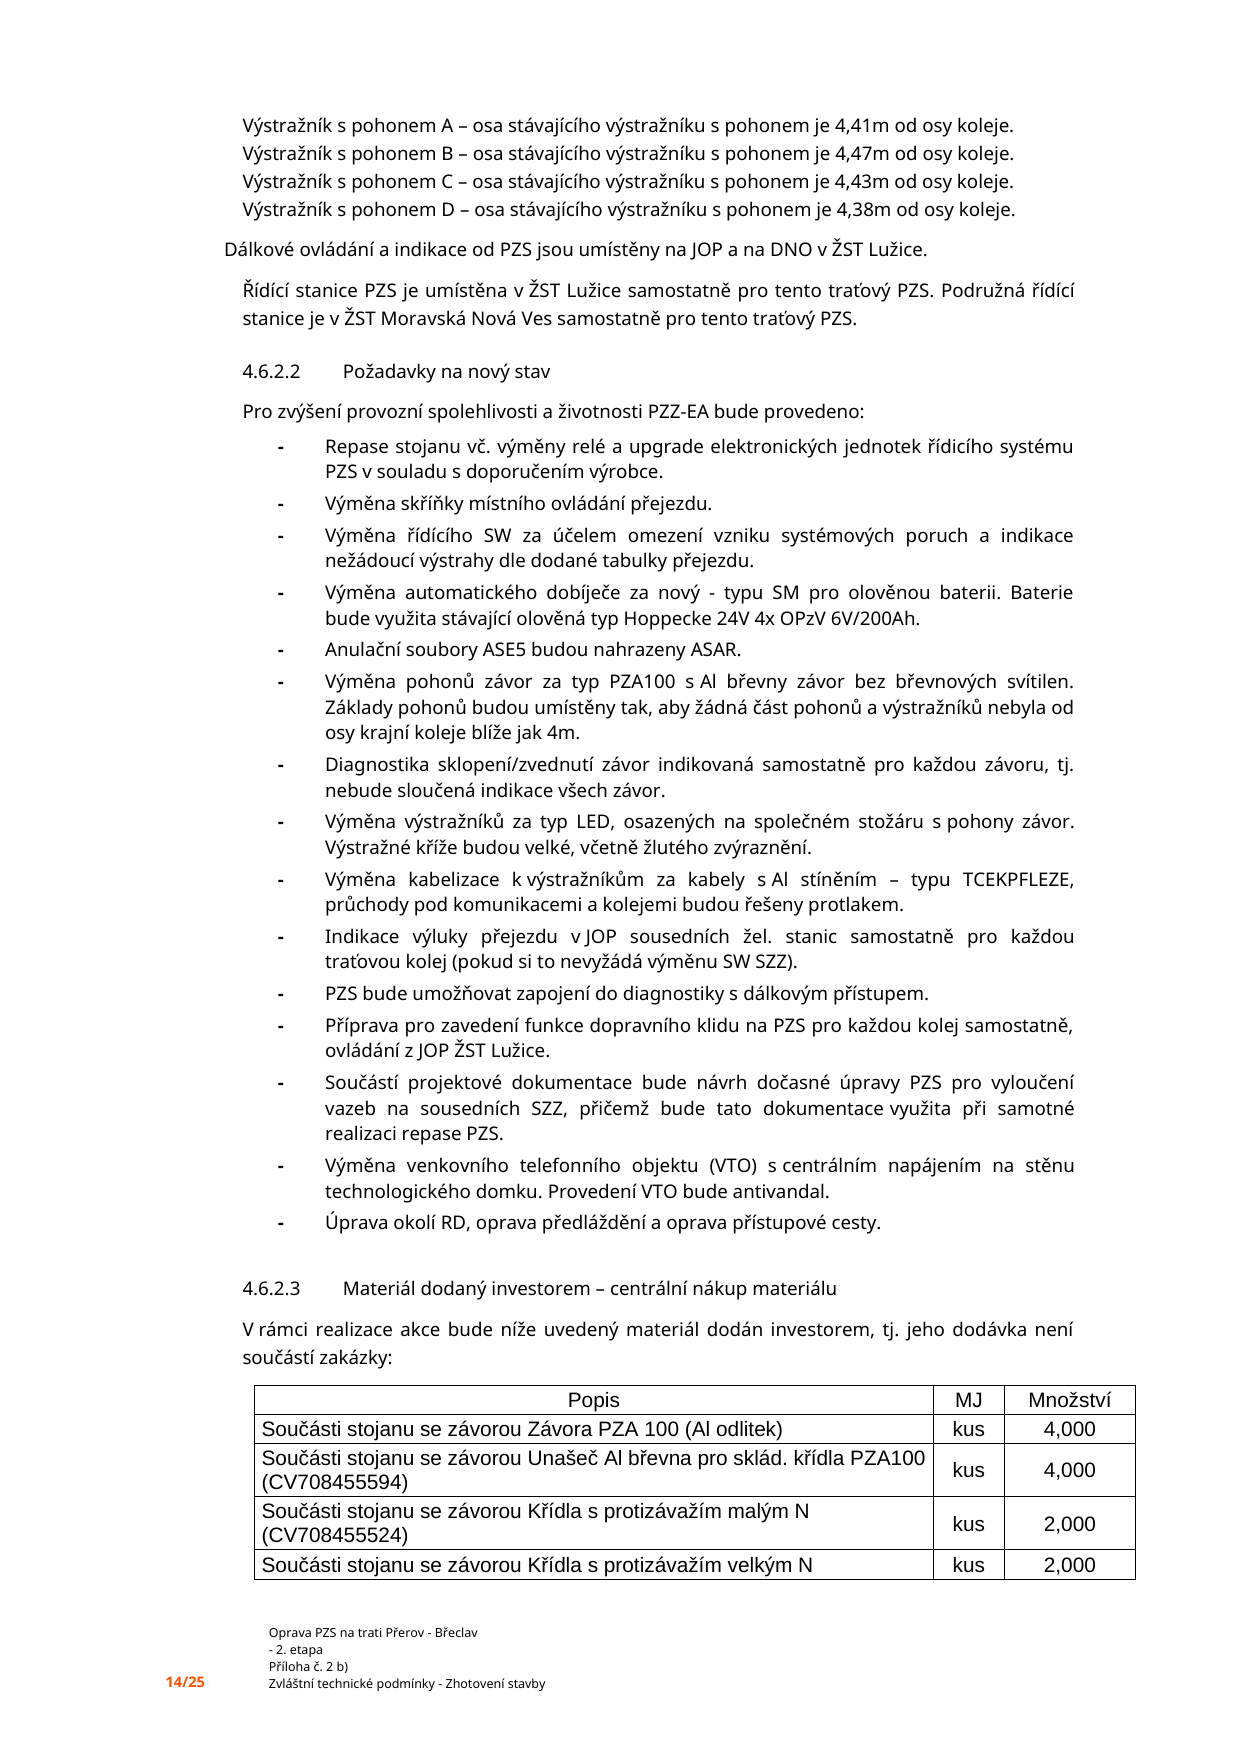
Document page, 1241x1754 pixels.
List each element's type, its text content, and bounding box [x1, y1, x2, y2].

list Součástí projektové dokumentace bude návrh dočasné úpravy PZS pro vyloučení vazeb na sousedních SZZ, přičemž bude tato dokumentace využita při samotné realizaci repase PZS. [278, 1069, 1075, 1146]
table_cell Součásti stojanu se závorou Unašeč Al břevna pro sklád. křídla PZA100 (CV708455594) [255, 1444, 933, 1496]
list Pro zvýšení provozní spolehlivosti a životnosti PZZ-EA bude provedeno: [242, 399, 1075, 424]
list Výměna řídícího SW za účelem omezení vzniku systémových poruch a indikace nežádoucí výstrahy dle dodané tabulky přejezdu. [278, 522, 1075, 573]
text Požadavky na nový stav [242, 358, 1075, 384]
list Příprava pro zavedení funkce dopravního klidu na PZS pro každou kolej samostatně, ovládání z JOP ŽST Lužice. [278, 1012, 1075, 1063]
list Výstražník s pohonem A – osa stávajícího výstražníku s pohonem je 4,41m od osy koleje. [242, 112, 1075, 138]
list Výměna venkovního telefonního objektu (VTO) s centrálním napájením na stěnu technologického domku. Provedení VTO bude antivandal. [278, 1152, 1075, 1203]
table_cell kus [934, 1415, 1004, 1443]
list Výměna výstražníků za typ LED, osazených na společném stožáru s pohony závor. Výstražné kříže budou velké, včetně žlutého zvýraznění. [278, 809, 1075, 860]
table_header MJ [934, 1386, 1004, 1414]
list Výstražník s pohonem C – osa stávajícího výstražníku s pohonem je 4,43m od osy koleje. [242, 168, 1075, 194]
table_cell 2,000 [1005, 1550, 1135, 1578]
table_cell kus [934, 1444, 1004, 1496]
table_header Popis [255, 1386, 933, 1414]
list Výměna pohonů závor za typ PZA100 s Al břevny závor bez břevnových svítilen. Základy pohonů budou umístěny tak, aby žádná část pohonů a výstražníků nebyla od osy krajní koleje blíže jak 4m. [278, 668, 1075, 745]
table_cell 4,000 [1005, 1415, 1135, 1443]
list PZS bude umožňovat zapojení do diagnostiky s dálkovým přístupem. [278, 981, 1075, 1006]
table_cell Součásti stojanu se závorou Závora PZA 100 (Al odlitek) [255, 1415, 933, 1443]
table_cell 4,000 [1005, 1444, 1135, 1496]
list Anulační soubory ASE5 budou nahrazeny ASAR. [278, 637, 1075, 662]
list Repase stojanu vč. výměny relé a upgrade elektronických jednotek řídicího systému PZS v souladu s doporučením výrobce. [278, 433, 1075, 484]
list Výměna skříňky místního ovládání přejezdu. [278, 490, 1075, 516]
list Řídící stanice PZS je umístěna v ŽST Lužice samostatně pro tento traťový PZS. Podružná řídící stanice je v ŽST Moravská Nová Ves samostatně pro tento traťový PZS. [242, 277, 1075, 331]
list Dálkové ovládání a indikace od PZS jsou umístěny na JOP a na DNO v ŽST Lužice. [165, 237, 1075, 262]
list Výstražník s pohonem D – osa stávajícího výstražníku s pohonem je 4,38m od osy koleje. [242, 196, 1075, 222]
list Výměna kabelizace k výstražníkům za kabely s Al stíněním – typu TCEKPFLEZE, průchody pod komunikacemi a kolejemi budou řešeny protlakem. [278, 866, 1075, 917]
table_cell kus [934, 1497, 1004, 1549]
list Úprava okolí RD, oprava předláždění a oprava přístupové cesty. [278, 1210, 1075, 1235]
list Diagnostika sklopení/zvednutí závor indikovaná samostatně pro každou závoru, tj. nebude sloučená indikace všech závor. [278, 751, 1075, 802]
list Výstražník s pohonem B – osa stávajícího výstražníku s pohonem je 4,47m od osy koleje. [242, 140, 1075, 166]
list V rámci realizace akce bude níže uvedený materiál dodán investorem, tj. jeho dodávka není součástí zakázky: [242, 1316, 1075, 1370]
list Materiál dodaný investorem – centrální nákup materiálu [242, 1276, 1075, 1301]
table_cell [255, 1550, 933, 1578]
table_cell kus [934, 1550, 1004, 1578]
table_cell Součásti stojanu se závorou Křídla s protizávažím malým N (CV708455524) [255, 1497, 933, 1549]
list Indikace výluky přejezdu v JOP sousedních žel. stanic samostatně pro každou traťovou kolej (pokud si to nevyžádá výměnu SW SZZ). [278, 923, 1075, 974]
list Výměna automatického dobíječe za nový - typu SM pro olověnou baterii. Baterie bude využita stávající olověná typ Hoppecke 24V 4x OPzV 6V/200Ah. [278, 579, 1075, 631]
table_header Množství [1005, 1386, 1135, 1414]
table_cell 2,000 [1005, 1497, 1135, 1549]
